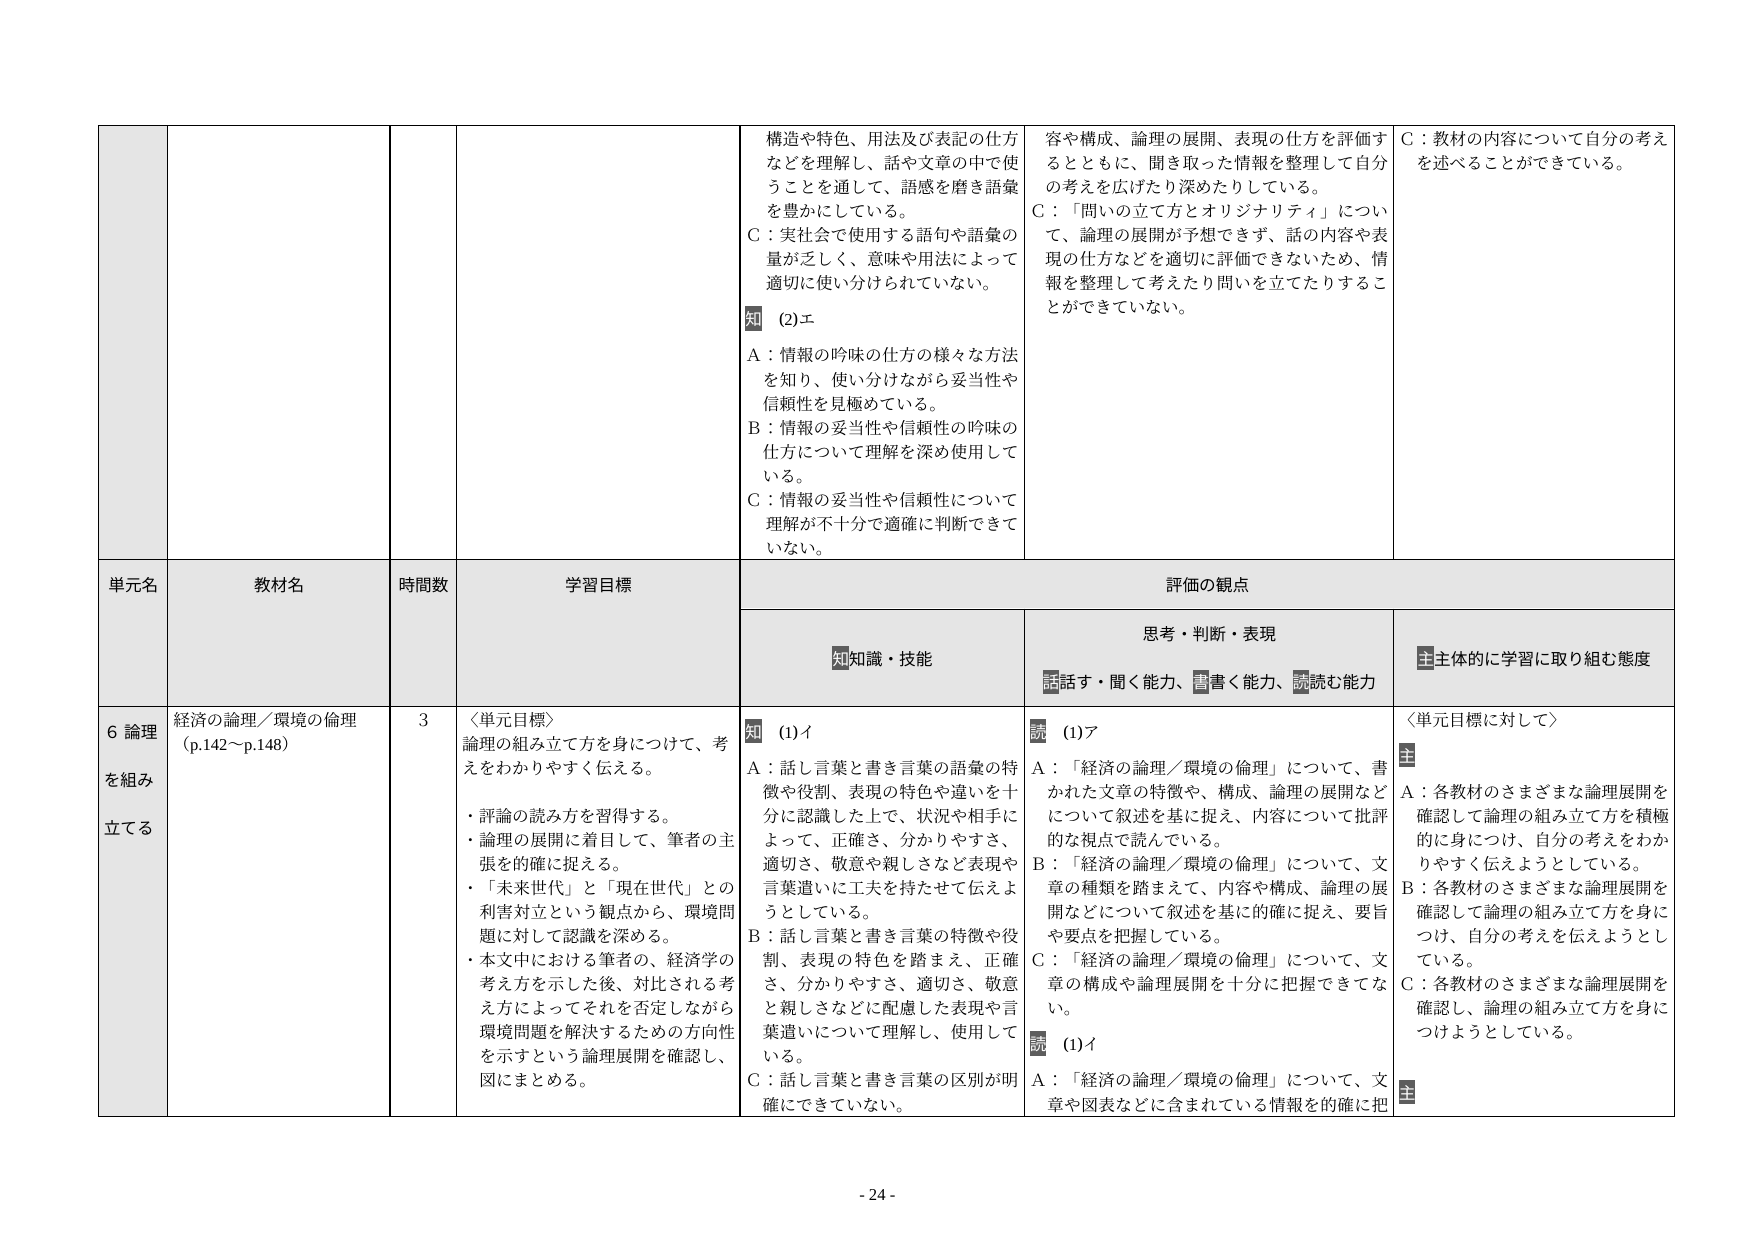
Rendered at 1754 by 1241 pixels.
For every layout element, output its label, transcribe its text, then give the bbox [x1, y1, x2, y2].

table_cell 評価の観点 [741, 560, 1674, 608]
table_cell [457, 707, 739, 1116]
table_cell 思考・判断・表現 話話す・聞く能力、書書く能力、読読む能力 [1025, 610, 1393, 706]
table_cell 単元名 [99, 560, 167, 706]
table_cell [168, 126, 389, 559]
table_cell 学習目標 [457, 560, 739, 706]
table_cell 主主体的に学習に取り組む態度 [1394, 610, 1674, 706]
table_cell ６ 論理を組み立てる [99, 707, 167, 1116]
table_cell 時間数 [391, 560, 456, 706]
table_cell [1025, 126, 1393, 559]
table_cell 教材名 [168, 560, 389, 706]
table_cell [168, 707, 389, 1116]
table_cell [741, 126, 1024, 559]
table_cell 知知識・技能 [741, 610, 1024, 706]
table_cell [457, 126, 739, 559]
table_cell ３ [391, 707, 456, 1116]
table_cell ２ [391, 126, 456, 559]
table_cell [1394, 126, 1674, 559]
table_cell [1394, 707, 1674, 1116]
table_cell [1025, 707, 1393, 1116]
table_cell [741, 707, 1024, 1116]
